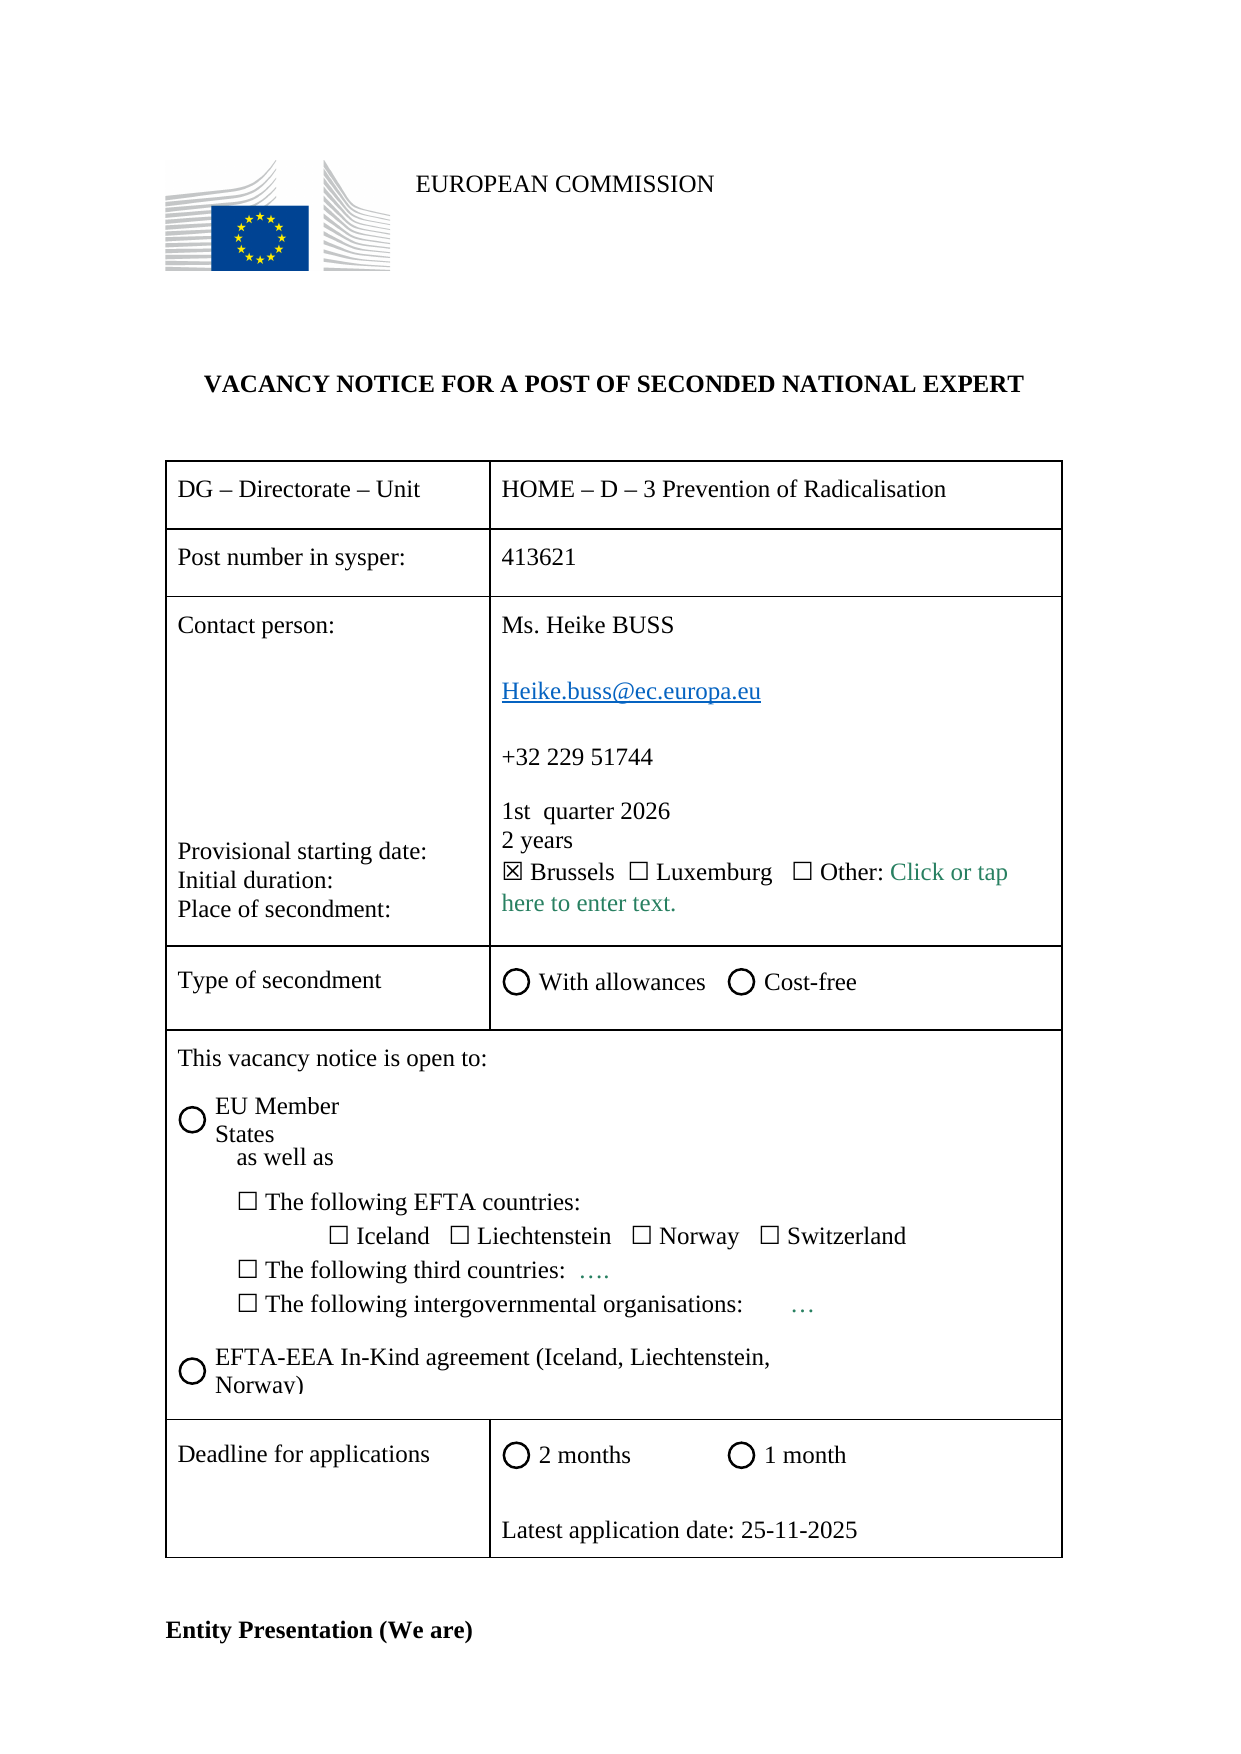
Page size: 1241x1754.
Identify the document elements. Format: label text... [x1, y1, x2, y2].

table_cell Latest application date: [491, 1420, 1061, 1557]
table_cell This vacancy notice is open to: as well as The following EFTA countries: Iceland Liechtenstein Norway Switzerland The following third countries: The following intergovernmental organisations: [167, 1031, 1061, 1419]
table_cell Deadline for applications [167, 1420, 489, 1557]
list Entity Presentation (We are) [165, 1616, 1063, 1644]
table_header DG – Directorate – Unit [167, 462, 489, 528]
text VACANCY NOTICE FOR A POST OF SECONDED NATIONAL EXPERT [165, 369, 1063, 398]
table_cell Contact person: Provisional starting date: Initial duration: Place of secondment: [167, 597, 489, 945]
table_cell Post number in sysper: [167, 530, 489, 596]
table_cell [491, 947, 1061, 1029]
table_cell Type of secondment [167, 947, 489, 1029]
picture [165, 160, 391, 271]
table_cell quarter years Brussels Luxemburg Other: [491, 597, 1061, 945]
